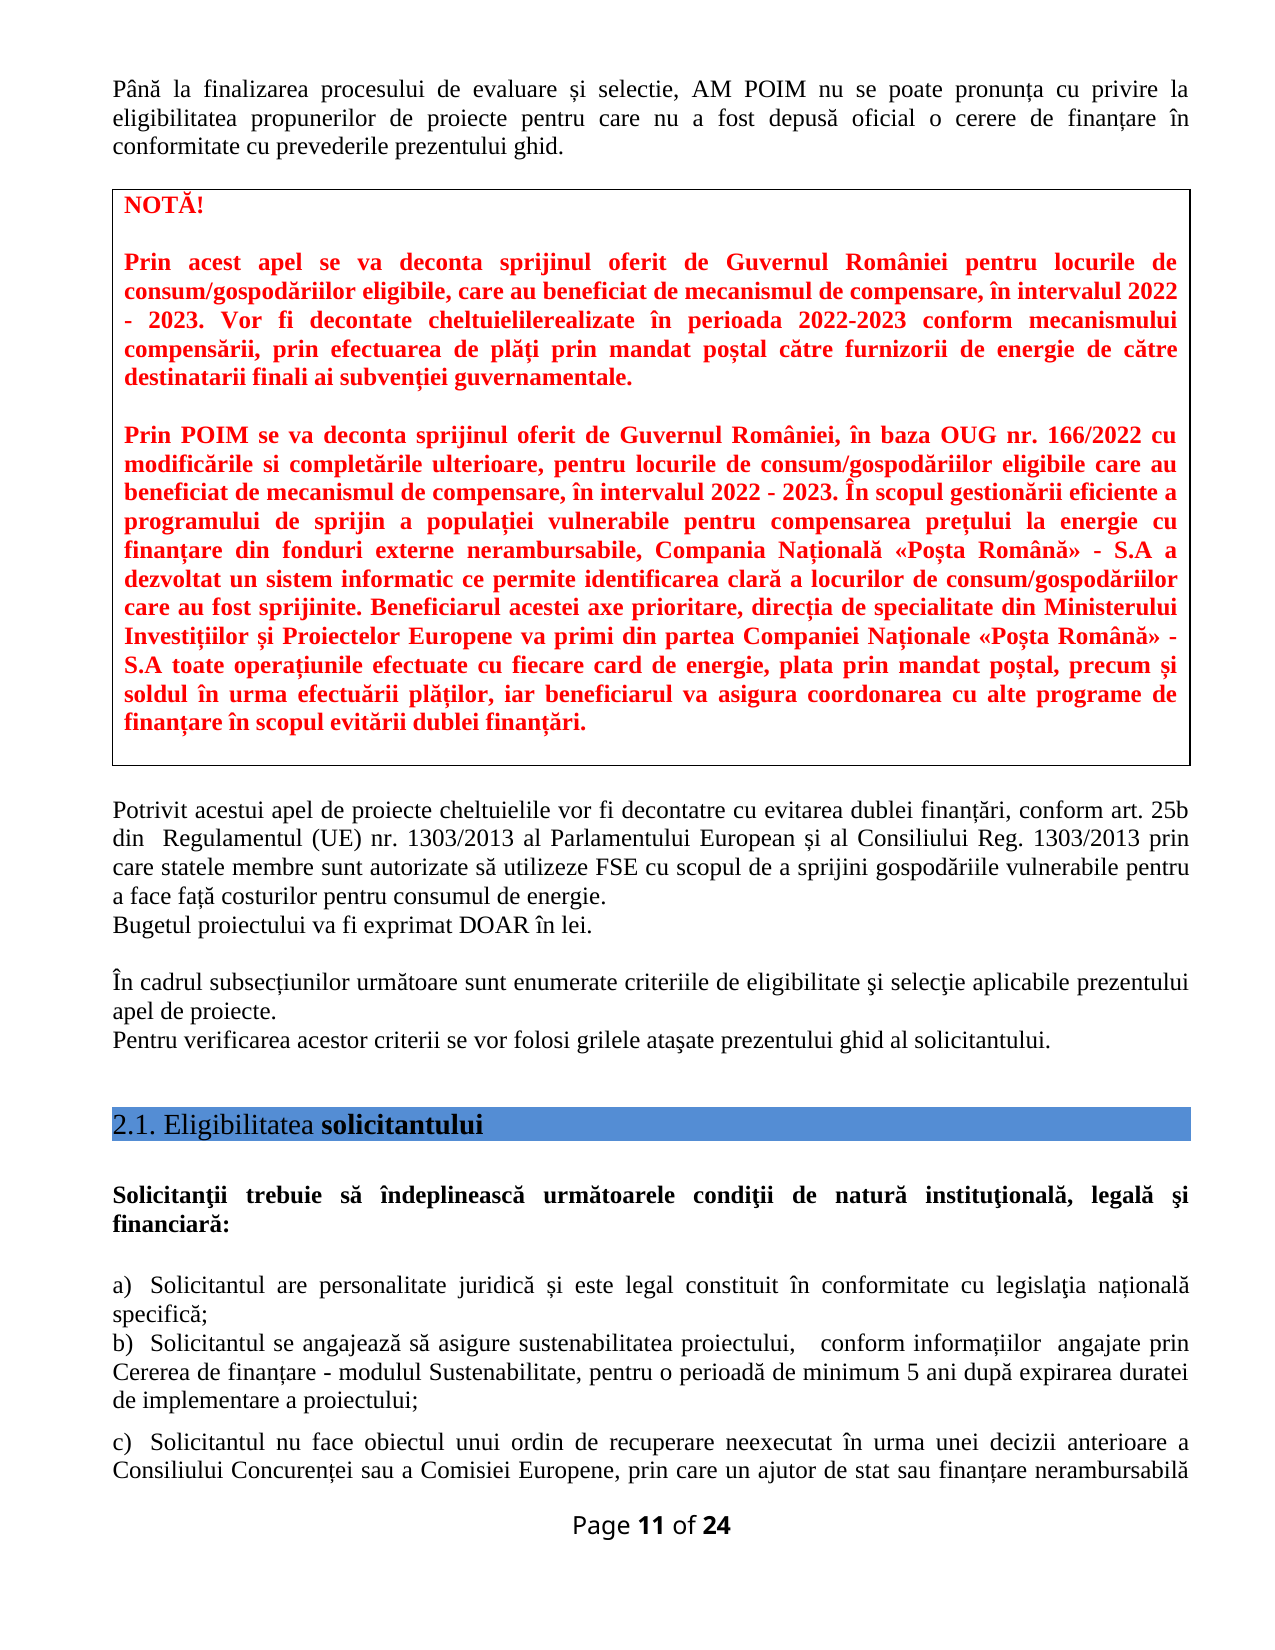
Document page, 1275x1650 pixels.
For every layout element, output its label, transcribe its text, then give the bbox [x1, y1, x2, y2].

text În cadrul subsecțiunilor următoare sunt enumerate criteriile de eligibilitate şi selecţie aplicabile prezentului apel de proiecte. [112, 967, 1191, 1025]
table_header NOTĂ! Prin acest apel se va deconta sprijinul oferit de Guvernul României pentru locurile de consum/gospodăriilor eligibile, care au beneficiat de mecanismul de compensare, în intervalul 2022 - 2023. Vor fi decontate cheltuielilerealizate în perioada 2022-2023 conform mecanismului compensării, prin efectuarea de plăți prin mandat poștal către furnizorii de energie de către destinatarii finali ai subvenției guvernamentale. Prin POIM se va deconta sprijinul oferit de Guvernul României, în baza OUG nr. 166/2022 cu modificările si completările ulterioare, pentru locurile de consum/gospodăriilor eligibile care au beneficiat de mecanismul de compensare, în intervalul 2022 - 2023. În scopul gestionării eficiente a programului de sprijin a populației vulnerabile pentru compensarea prețului la energie cu finanțare din fonduri externe nerambursabile, Compania Națională «Poșta Română» - S.A a dezvoltat un sistem informatic ce permite identificarea clară a locurilor de consum/gospodăriilor care au fost sprijinite. Beneficiarul acestei axe prioritare, direcția de specialitate din Ministerului Investițiilor și Proiectelor Europene va primi din partea Companiei Naționale «Poșta Română» - S.A toate operațiunile efectuate cu fiecare card de energie, plata prin mandat poștal, precum și soldul în urma efectuării plăților, iar beneficiarul va asigura coordonarea cu alte programe de finanțare în scopul evitării dublei finanțări. [113, 190, 1189, 765]
list Solicitantul se angajează să asigure sustenabilitatea proiectului, conform informațiilor angajate prin Cererea de finanțare - modulul Sustenabilitate, pentru o perioadă de minimum 5 ani după expirarea duratei de implementare a proiectului; [112, 1328, 1191, 1414]
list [112, 1427, 1191, 1484]
text Solicitanţii trebuie să îndeplinească următoarele condiţii de natură instituţională, legală şi financiară: [112, 1180, 1191, 1237]
text Potrivit acestui apel de proiecte cheltuielile vor fi decontatre cu evitarea dublei finanțări, conform art. 25b din Regulamentul (UE) nr. 1303/2013 al Parlamentului European și al Consiliului Reg. 1303/2013 prin care statele membre sunt autorizate să utilizeze FSE cu scopul de a sprijini gospodăriile vulnerabile pentru a face față costurilor pentru consumul de energie. [112, 795, 1191, 910]
text 2.1. Eligibilitatea solicitantului [112, 1107, 1191, 1141]
text Bugetul proiectului va fi exprimat DOAR în lei. [112, 910, 1191, 938]
list Solicitantul are personalitate juridică și este legal constituit în conformitate cu legislaţia națională specifică; [112, 1271, 1191, 1328]
text Pentru verificarea acestor criterii se vor folosi grilele ataşate prezentului ghid al solicitantului. [112, 1025, 1191, 1053]
text Până la finalizarea procesului de evaluare și selectie, AM POIM nu se poate pronunța cu privire la eligibilitatea propunerilor de proiecte pentru care nu a fost depusă oficial o cerere de finanțare în conformitate cu prevederile prezentului ghid. [112, 74, 1191, 160]
